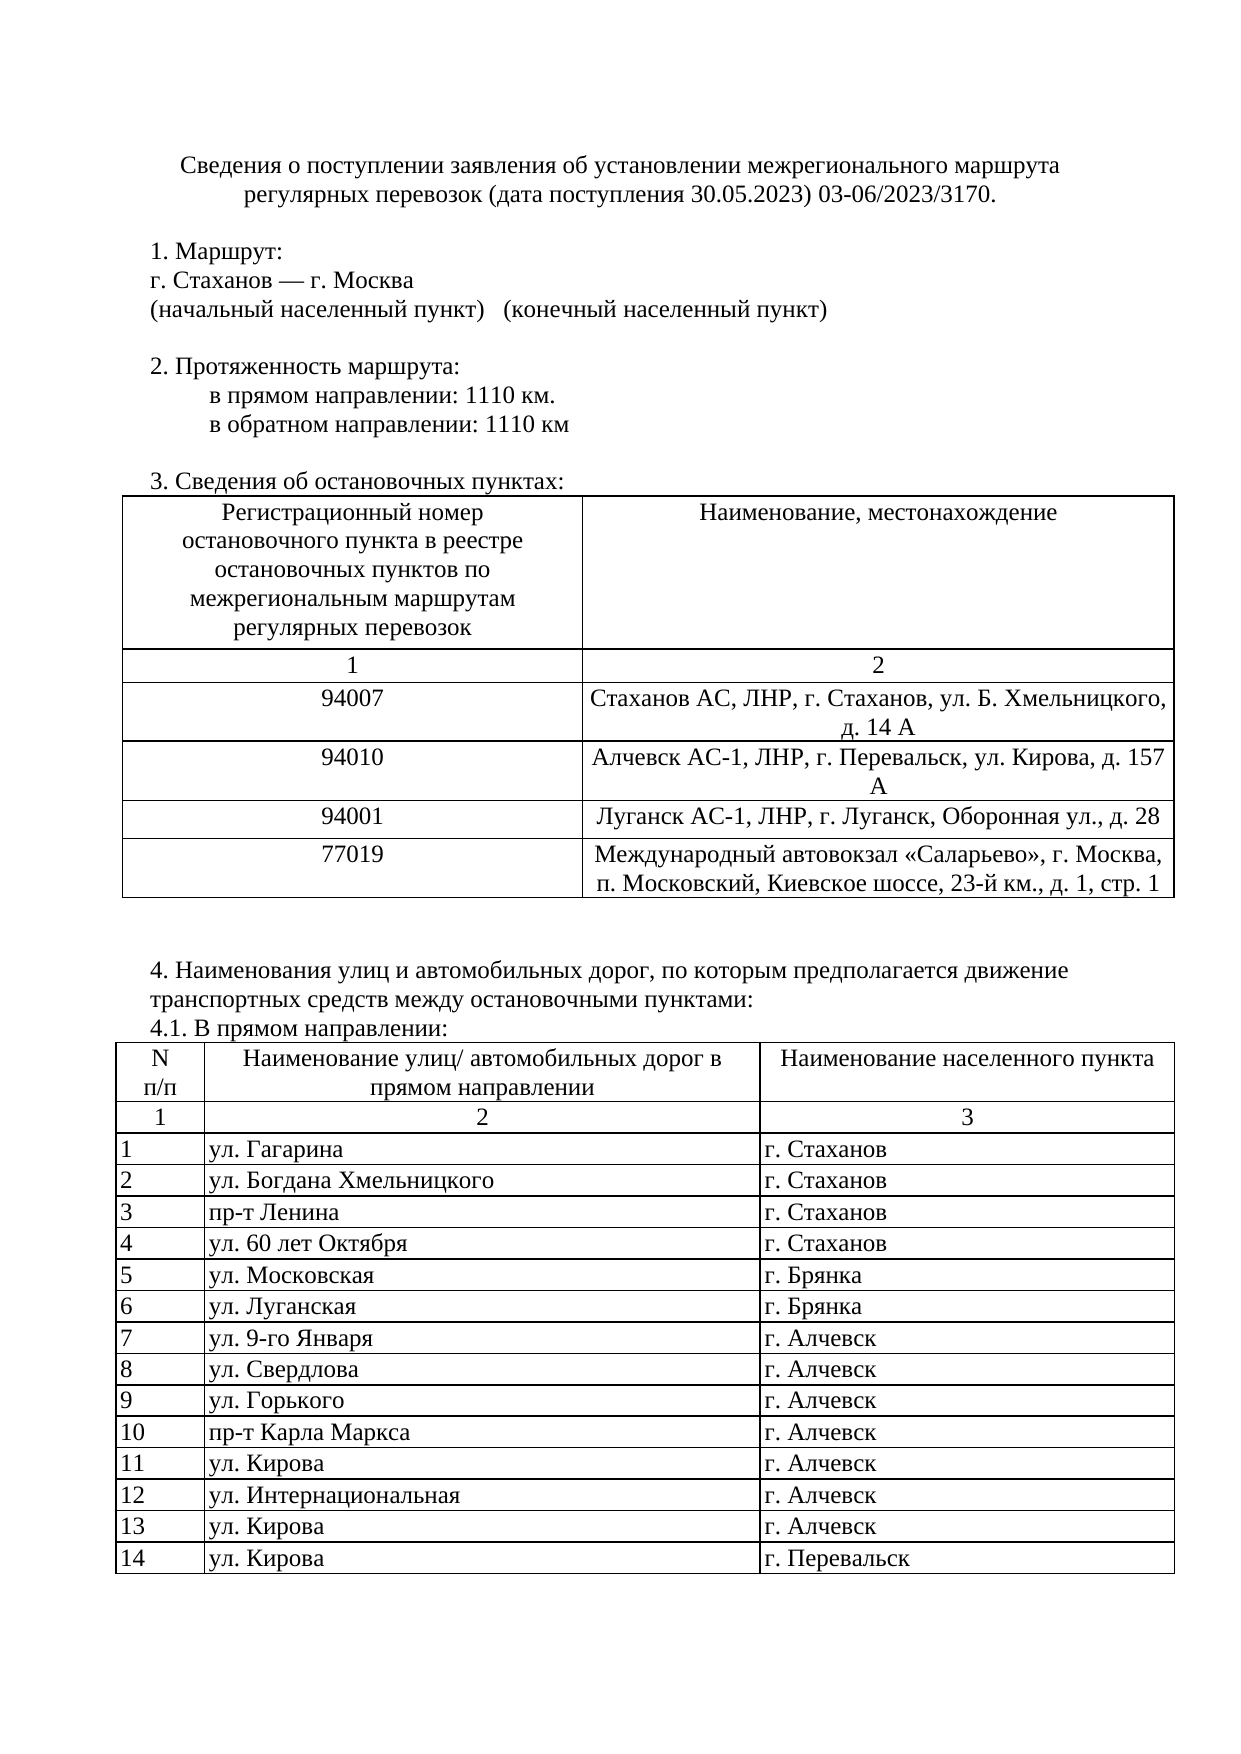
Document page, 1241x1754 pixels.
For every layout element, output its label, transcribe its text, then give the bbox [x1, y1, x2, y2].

text в обратном направлении: 1110 км [150, 409, 1090, 437]
table_cell 1 [117, 1102, 204, 1132]
table_cell г. Стаханов [761, 1165, 1174, 1195]
table_cell г. Алчевск [761, 1511, 1174, 1541]
table_cell г. Стаханов [761, 1228, 1174, 1258]
table_cell 1 [123, 650, 582, 681]
table_cell ул. Кирова [205, 1543, 759, 1573]
table_cell Стаханов АС, ЛНР, г. Стаханов, ул. Б. Хмельницкого, д. 14 А [583, 683, 1173, 740]
table_cell г. Алчевск [761, 1386, 1174, 1415]
table_cell 7 [117, 1323, 204, 1352]
table_header Наименование улиц/ автомобильных дорог в прямом направлении [205, 1043, 759, 1101]
table_cell Луганск АС-1, ЛНР, г. Луганск, Оборонная ул., д. 28 [583, 801, 1173, 837]
table_cell 8 [117, 1354, 204, 1384]
table_cell ул. Кирова [205, 1448, 759, 1478]
table_header Наименование населенного пункта [761, 1043, 1174, 1101]
text 4. Наименования улиц и автомобильных дорог, по которым предполагается движение транспортных средств между остановочными пунктами: [150, 956, 1090, 1013]
table_cell 12 [117, 1480, 204, 1510]
table_cell 94007 [123, 683, 582, 740]
text 3. Сведения об остановочных пунктах: [150, 466, 1090, 495]
text (начальный населенный пункт) (конечный населенный пункт) [150, 294, 1090, 322]
table_cell г. Стаханов [761, 1134, 1174, 1164]
table_cell г. Алчевск [761, 1417, 1174, 1447]
table_cell 5 [117, 1260, 204, 1289]
table_cell ул. Московская [205, 1260, 759, 1289]
table_cell 11 [117, 1448, 204, 1478]
table_cell 6 [117, 1291, 204, 1321]
table_cell г. Стаханов [761, 1197, 1174, 1227]
table_cell г. Алчевск [761, 1448, 1174, 1478]
table_cell 9 [117, 1386, 204, 1415]
table_cell г. Алчевск [761, 1354, 1174, 1384]
table_cell 3 [117, 1197, 204, 1227]
table_cell пр-т Карла Маркса [205, 1417, 759, 1447]
text Сведения о поступлении заявления об установлении межрегионального маршрута регулярных перевозок (дата поступления 30.05.2023) 03-06/2023/3170. [150, 150, 1090, 207]
table_cell ул. Кирова [205, 1511, 759, 1541]
table_cell пр-т Ленина [205, 1197, 759, 1227]
table_cell 1 [117, 1134, 204, 1164]
table_cell 2 [583, 650, 1173, 681]
table_cell г. Брянка [761, 1260, 1174, 1289]
table_cell 13 [117, 1511, 204, 1541]
text 1. Маршрут: [150, 236, 1090, 265]
table_cell ул. Луганская [205, 1291, 759, 1321]
table_cell 94001 [123, 801, 582, 837]
table_cell ул. Интернациональная [205, 1480, 759, 1510]
table_header N п/п [117, 1043, 204, 1101]
table_header Регистрационный номер остановочного пункта в реестре остановочных пунктов по межрегиональным маршрутам регулярных перевозок [123, 497, 582, 648]
table_cell 4 [117, 1228, 204, 1258]
table_cell г. Брянка [761, 1291, 1174, 1321]
text 4.1. В прямом направлении: [150, 1013, 1090, 1042]
table_cell г. Алчевск [761, 1323, 1174, 1352]
table_cell 3 [761, 1102, 1174, 1132]
table_cell ул. Свердлова [205, 1354, 759, 1384]
table_cell 10 [117, 1417, 204, 1447]
table_cell г. Алчевск [761, 1480, 1174, 1510]
table_cell г. Перевальск [761, 1543, 1174, 1573]
table_cell 2 [117, 1165, 204, 1195]
table_cell Алчевск АС-1, ЛНР, г. Перевальск, ул. Кирова, д. 157 А [583, 742, 1173, 799]
table_cell ул. Богдана Хмельницкого [205, 1165, 759, 1195]
table_cell ул. Горького [205, 1386, 759, 1415]
text г. Стаханов — г. Москва [150, 265, 1090, 294]
table_cell ул. Гагарина [205, 1134, 759, 1164]
table_cell 77019 [123, 839, 582, 896]
table_cell ул. 60 лет Октября [205, 1228, 759, 1258]
table_header Наименование, местонахождение [583, 497, 1173, 648]
text 2. Протяженность маршрута: [150, 351, 1090, 380]
table_cell Международный автовокзал «Саларьево», г. Москва, п. Московский, Киевское шоссе, 23-й км., д. 1, стр. 1 [583, 839, 1173, 896]
table_cell 94010 [123, 742, 582, 799]
table_cell 14 [117, 1543, 204, 1573]
table_cell ул. 9-го Января [205, 1323, 759, 1352]
text в прямом направлении: 1110 км. [150, 380, 1090, 409]
table_cell 2 [205, 1102, 759, 1132]
